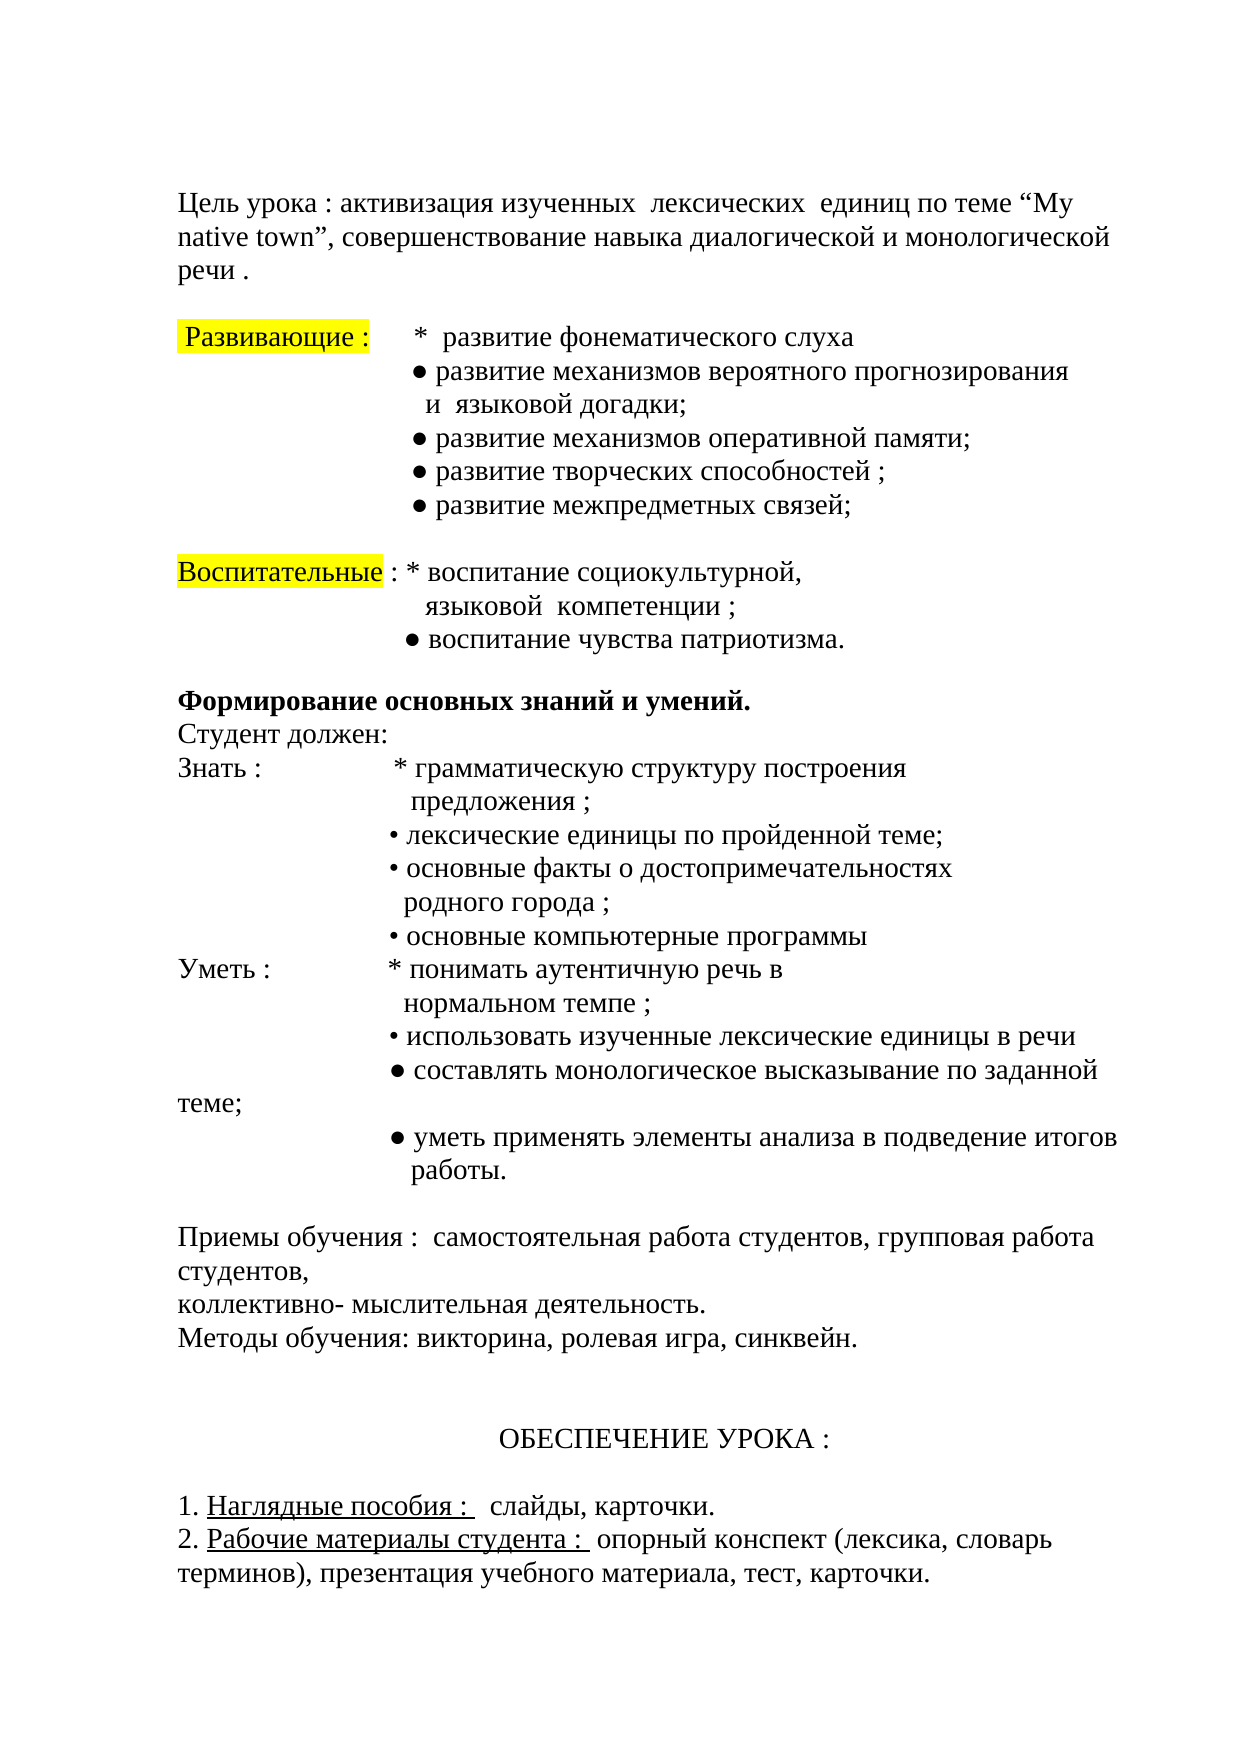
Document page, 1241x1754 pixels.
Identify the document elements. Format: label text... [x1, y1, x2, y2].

text ● воспитание чувства патриотизма. [177, 621, 1152, 655]
text Формирование основных знаний и умений. [177, 683, 1152, 716]
text ● развитие творческих способностей ; [177, 453, 1152, 487]
text Воспитательные : * воспитание социокультурной, [383, 554, 1152, 588]
text ● развитие механизмов вероятного прогнозирования [177, 353, 1152, 386]
text • основные факты о достопримечательностях [177, 851, 1152, 884]
text 1. Наглядные пособия : слайды, карточки. [177, 1488, 1152, 1521]
text и языковой догадки; [177, 386, 1152, 420]
text • основные компьютерные программы [177, 918, 1152, 951]
text предложения ; [177, 783, 1152, 817]
text Приемы обучения : самостоятельная работа студентов, групповая работа студентов, [177, 1219, 1152, 1287]
text ● развитие межпредметных связей; [177, 487, 1152, 521]
text работы. [177, 1152, 1152, 1186]
text Студент должен: [177, 716, 1152, 750]
text 2. Рабочие материалы студента : опорный конспект (лексика, словарь терминов), презентация учебного материала, тест, карточки. [177, 1521, 1152, 1588]
text • лексические единицы по пройденной теме; [177, 817, 1152, 851]
text ОБЕСПЕЧЕНИЕ УРОКА : [177, 1421, 1152, 1454]
text Уметь : * понимать аутентичную речь в [177, 951, 1152, 985]
text ● уметь применять элементы анализа в подведение итогов [177, 1119, 1152, 1152]
text Развивающие : * развитие фонематического слуха [369, 319, 1152, 353]
text Цель урока : активизация изученных лексических единиц по теме “My native town”, совершенствование навыка диалогической и монологической речи . [177, 185, 1152, 286]
text языковой компетенции ; [177, 588, 1152, 621]
text • использовать изученные лексические единицы в речи [177, 1018, 1152, 1052]
text нормальном темпе ; [177, 985, 1152, 1018]
text коллективно- мыслительная деятельность. [177, 1287, 1152, 1320]
text родного города ; [177, 884, 1152, 918]
text Знать : * грамматическую структуру построения [177, 750, 1152, 783]
text ● составлять монологическое высказывание по заданной теме; [177, 1052, 1152, 1119]
text ● развитие механизмов оперативной памяти; [177, 420, 1152, 453]
text Методы обучения: викторина, ролевая игра, синквейн. [177, 1320, 1152, 1354]
